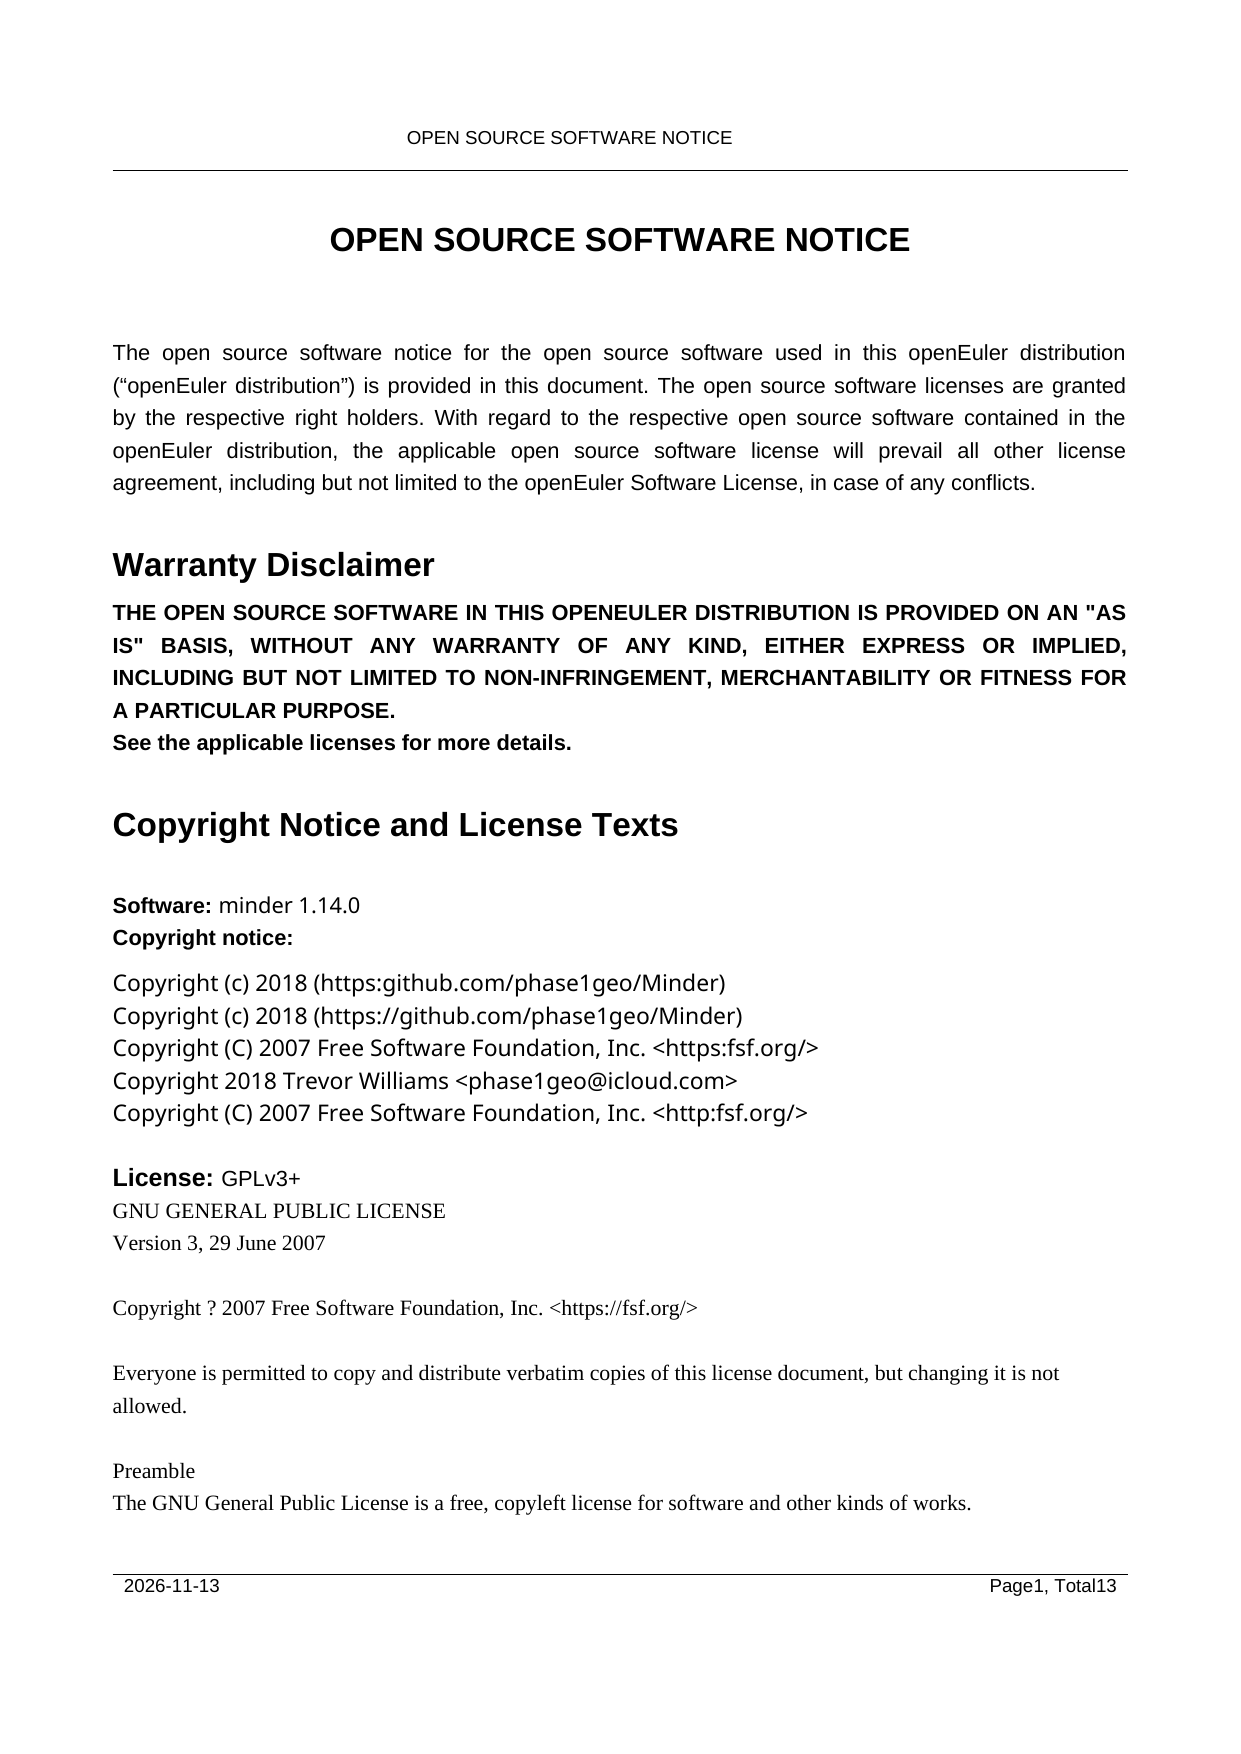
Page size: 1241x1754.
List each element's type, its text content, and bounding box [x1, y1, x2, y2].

title Software: minder 1.14.0 [112, 889, 1128, 921]
text License: GPLv3+ [112, 1161, 1128, 1194]
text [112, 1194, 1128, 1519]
text Copyright Notice and License Texts [112, 791, 1128, 856]
text Copyright notice: [112, 921, 1128, 954]
text THE OPEN SOURCE SOFTWARE IN THIS OPENEULER DISTRIBUTION IS PROVIDED ON AN "AS IS" BASIS, WITHOUT ANY WARRANTY OF ANY KIND, EITHER EXPRESS OR IMPLIED, INCLUDING BUT NOT LIMITED TO NON-INFRINGEMENT, MERCHANTABILITY OR FITNESS FOR A PARTICULAR PURPOSE. See the applicable licenses for more details. [112, 596, 1128, 759]
text The open source software notice for the open source software used in this openEuler distribution (“openEuler distribution”) is provided in this document. The open source software licenses are granted by the respective right holders. With regard to the respective open source software contained in the openEuler distribution, the applicable open source software license will prevail all other license agreement, including but not limited to the openEuler Software License, in case of any conflicts. [112, 336, 1128, 499]
text Warranty Disclaimer [112, 531, 1128, 596]
text OPEN SOURCE SOFTWARE NOTICE [112, 206, 1128, 271]
text Copyright (c) 2018 (https:github.com/phase1geo/Minder) Copyright (c) 2018 (https://github.com/phase1geo/Minder) Copyright (C) 2007 Free Software Foundation, Inc. <https:fsf.org/> Copyright 2018 Trevor Williams <phase1geo@icloud.com> Copyright (C) 2007 Free Software Foundation, Inc. <http:fsf.org/> [112, 966, 1128, 1161]
